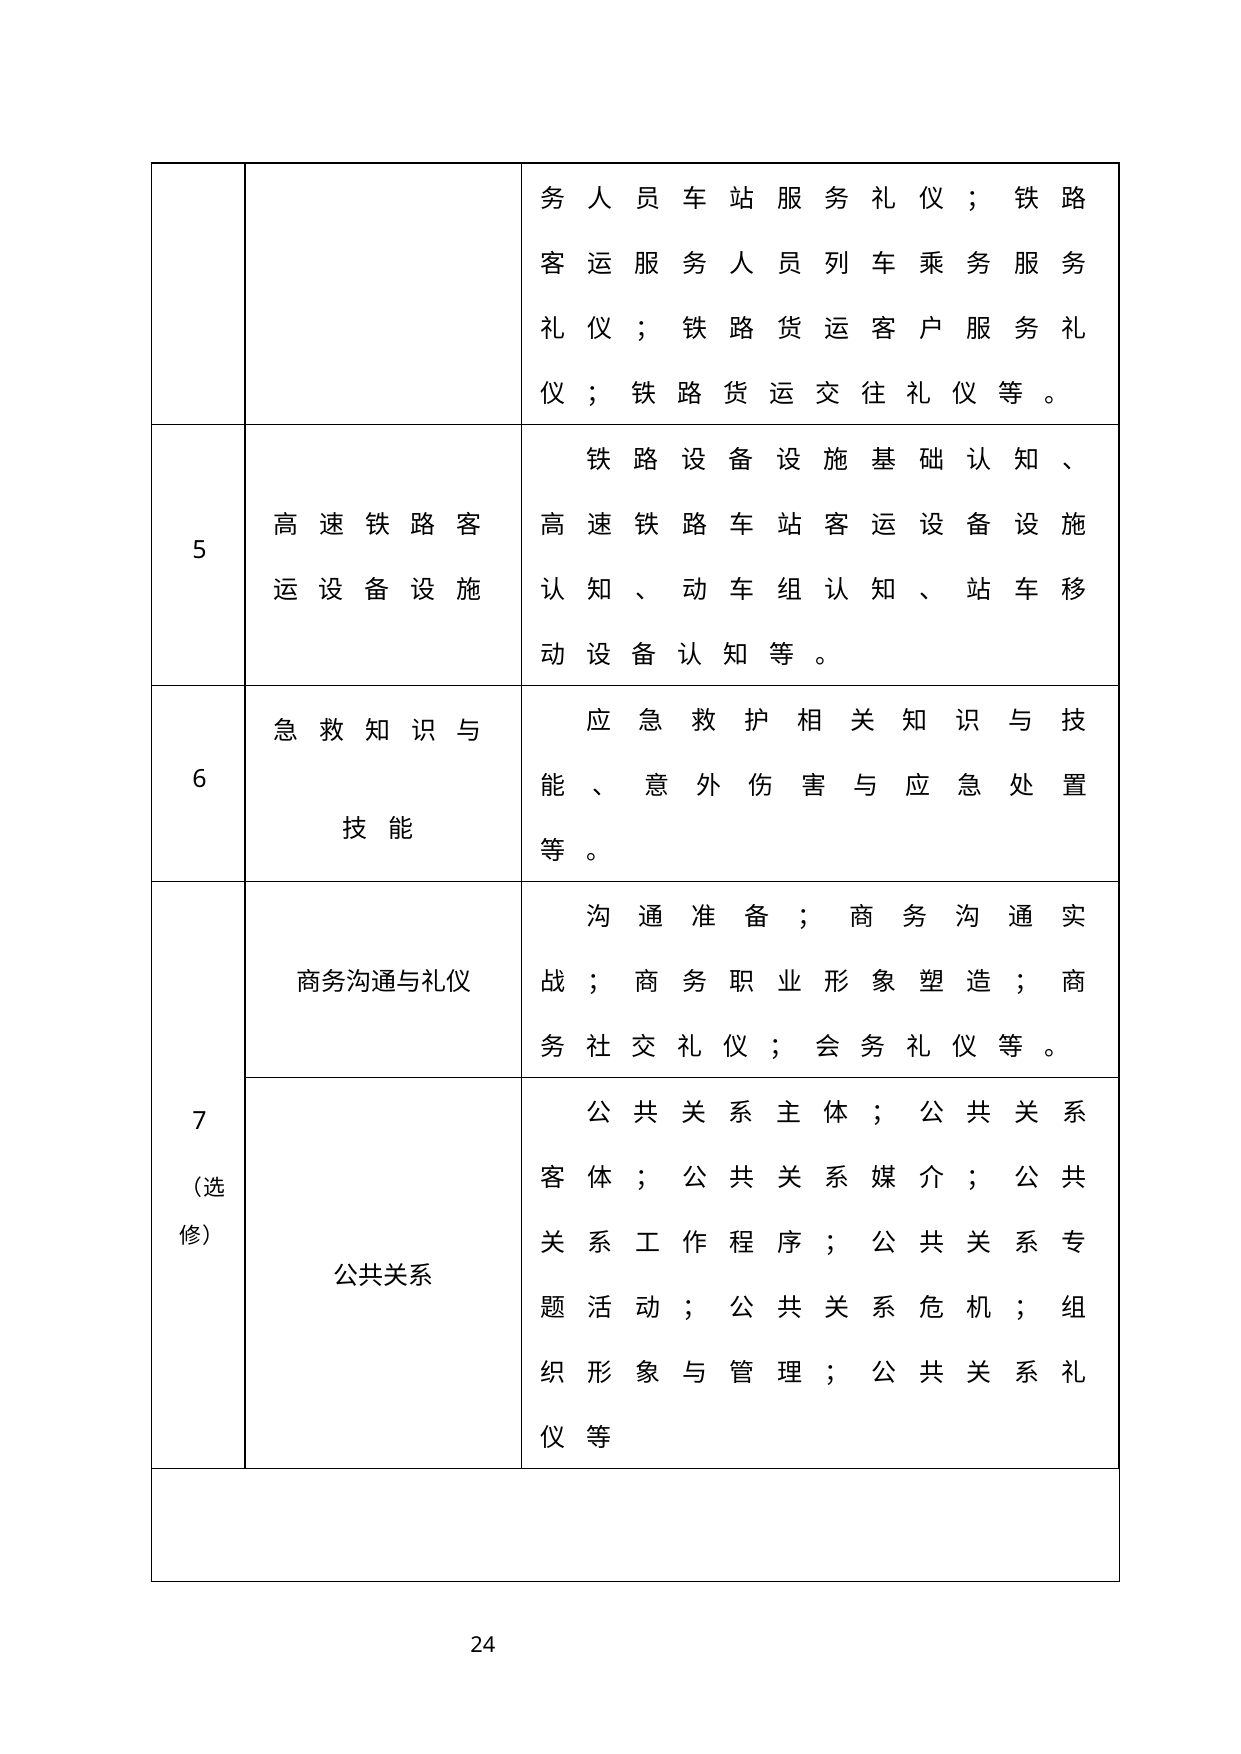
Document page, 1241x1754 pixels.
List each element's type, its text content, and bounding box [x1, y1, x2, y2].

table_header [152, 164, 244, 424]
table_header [522, 164, 1118, 424]
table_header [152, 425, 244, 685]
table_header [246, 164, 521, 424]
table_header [152, 1469, 1119, 1581]
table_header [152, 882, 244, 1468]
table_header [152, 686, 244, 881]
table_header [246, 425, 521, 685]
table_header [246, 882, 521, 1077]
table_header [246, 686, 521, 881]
